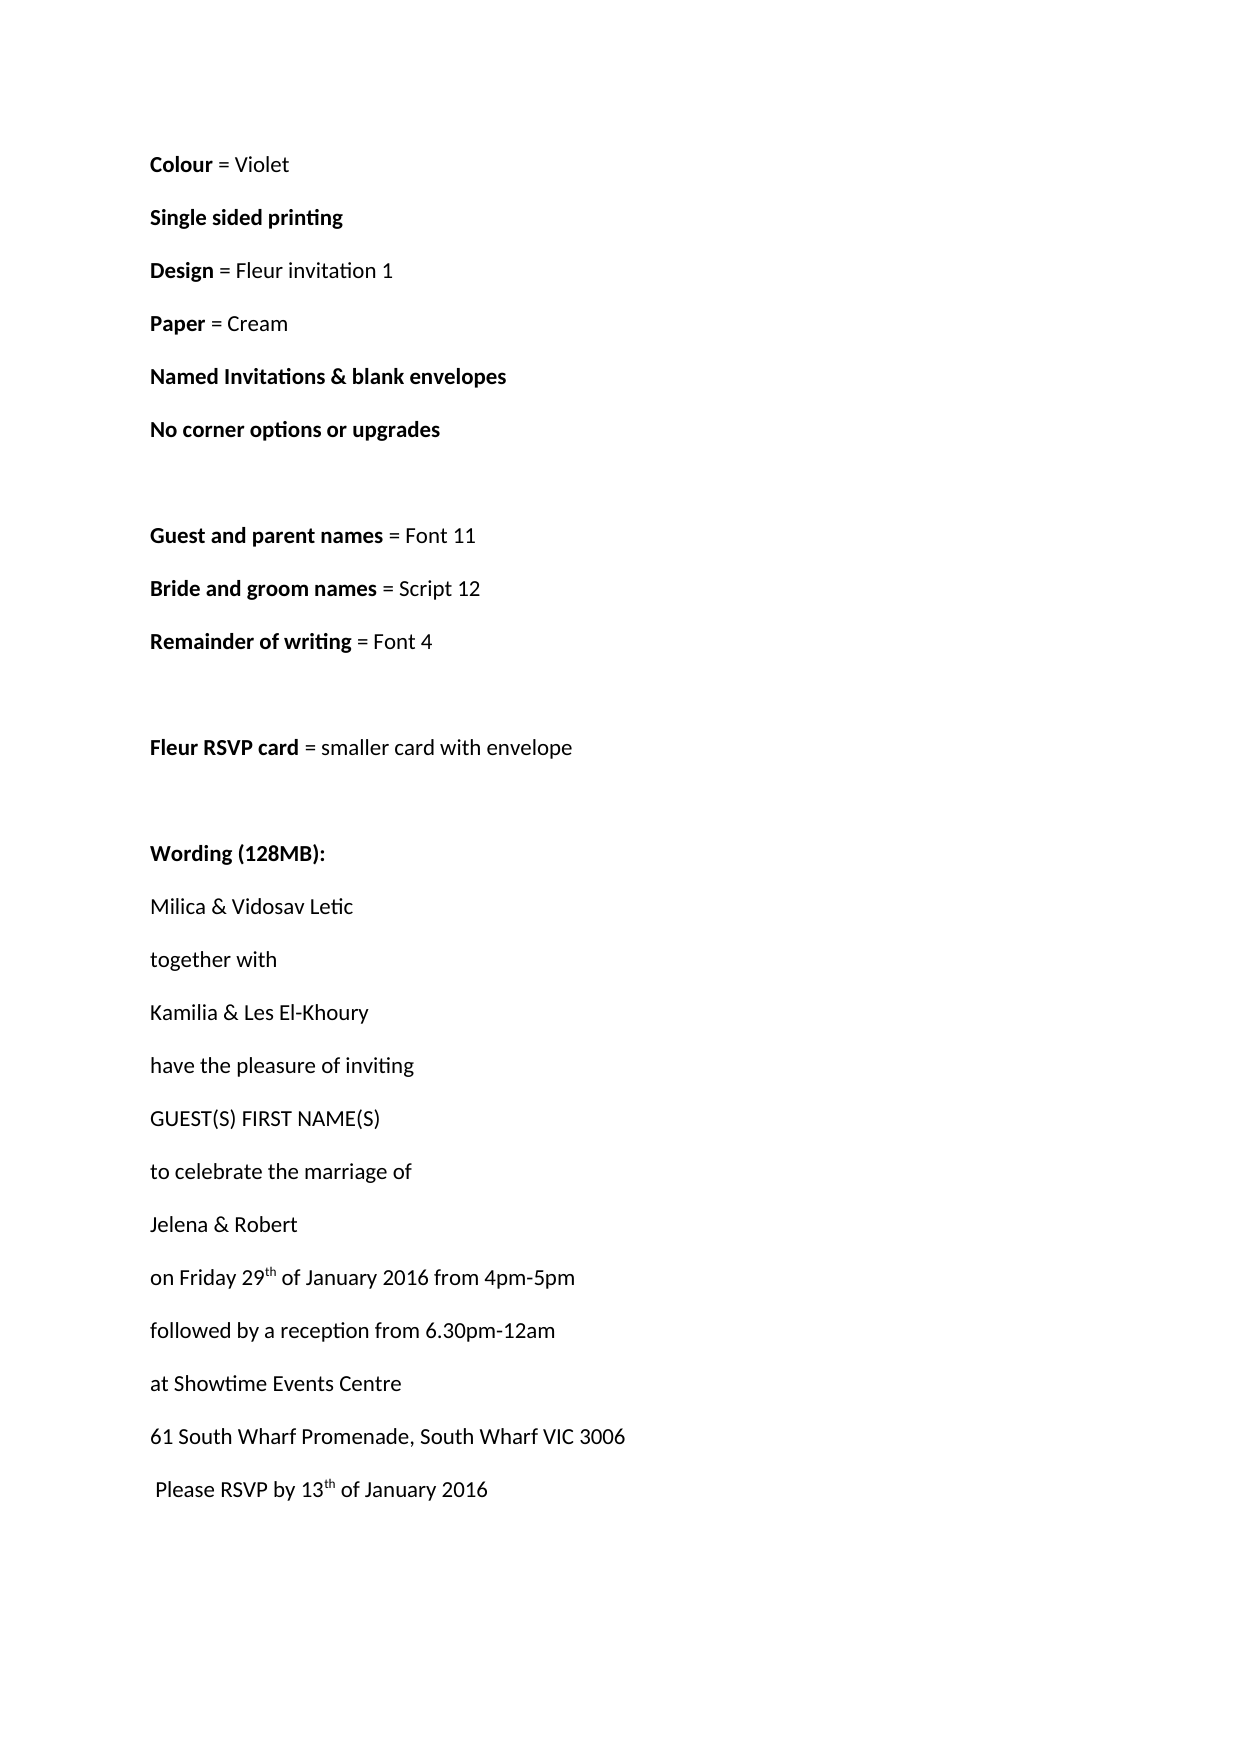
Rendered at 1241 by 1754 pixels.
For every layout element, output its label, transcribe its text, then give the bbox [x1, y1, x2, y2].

text No corner options or upgrades [150, 415, 1090, 443]
text together with [150, 945, 1090, 973]
text Guest and parent names = Font 11 [150, 521, 1090, 549]
text Bride and groom names = Script 12 [150, 574, 1090, 602]
text Jelena & Robert [150, 1210, 1090, 1238]
text GUEST(S) FIRST NAME(S) [150, 1104, 1090, 1132]
text have the pleasure of inviting [150, 1051, 1090, 1079]
text Wording (128MB): [150, 839, 1090, 867]
text Design = Fleur invitation 1 [150, 256, 1090, 284]
text Single sided printing [150, 203, 1090, 231]
text Remainder of writing = Font 4 [150, 627, 1090, 655]
text 61 South Wharf Promenade, South Wharf VIC 3006 [150, 1422, 1090, 1451]
text Please RSVP by 13th of January 2016 [150, 1476, 1090, 1503]
text Paper = Cream [150, 309, 1090, 337]
text on Friday 29th of January 2016 from 4pm-5pm [150, 1263, 1090, 1291]
text Kamilia & Les El-Khoury [150, 998, 1090, 1026]
text Named Invitations & blank envelopes [150, 362, 1090, 390]
text Milica & Vidosav Letic [150, 892, 1090, 920]
text Fleur RSVP card = smaller card with envelope [150, 733, 1090, 761]
text followed by a reception from 6.30pm-12am [150, 1316, 1090, 1344]
text at Showtime Events Centre [150, 1369, 1090, 1397]
text Colour = Violet [150, 150, 1090, 178]
text to celebrate the marriage of [150, 1157, 1090, 1185]
